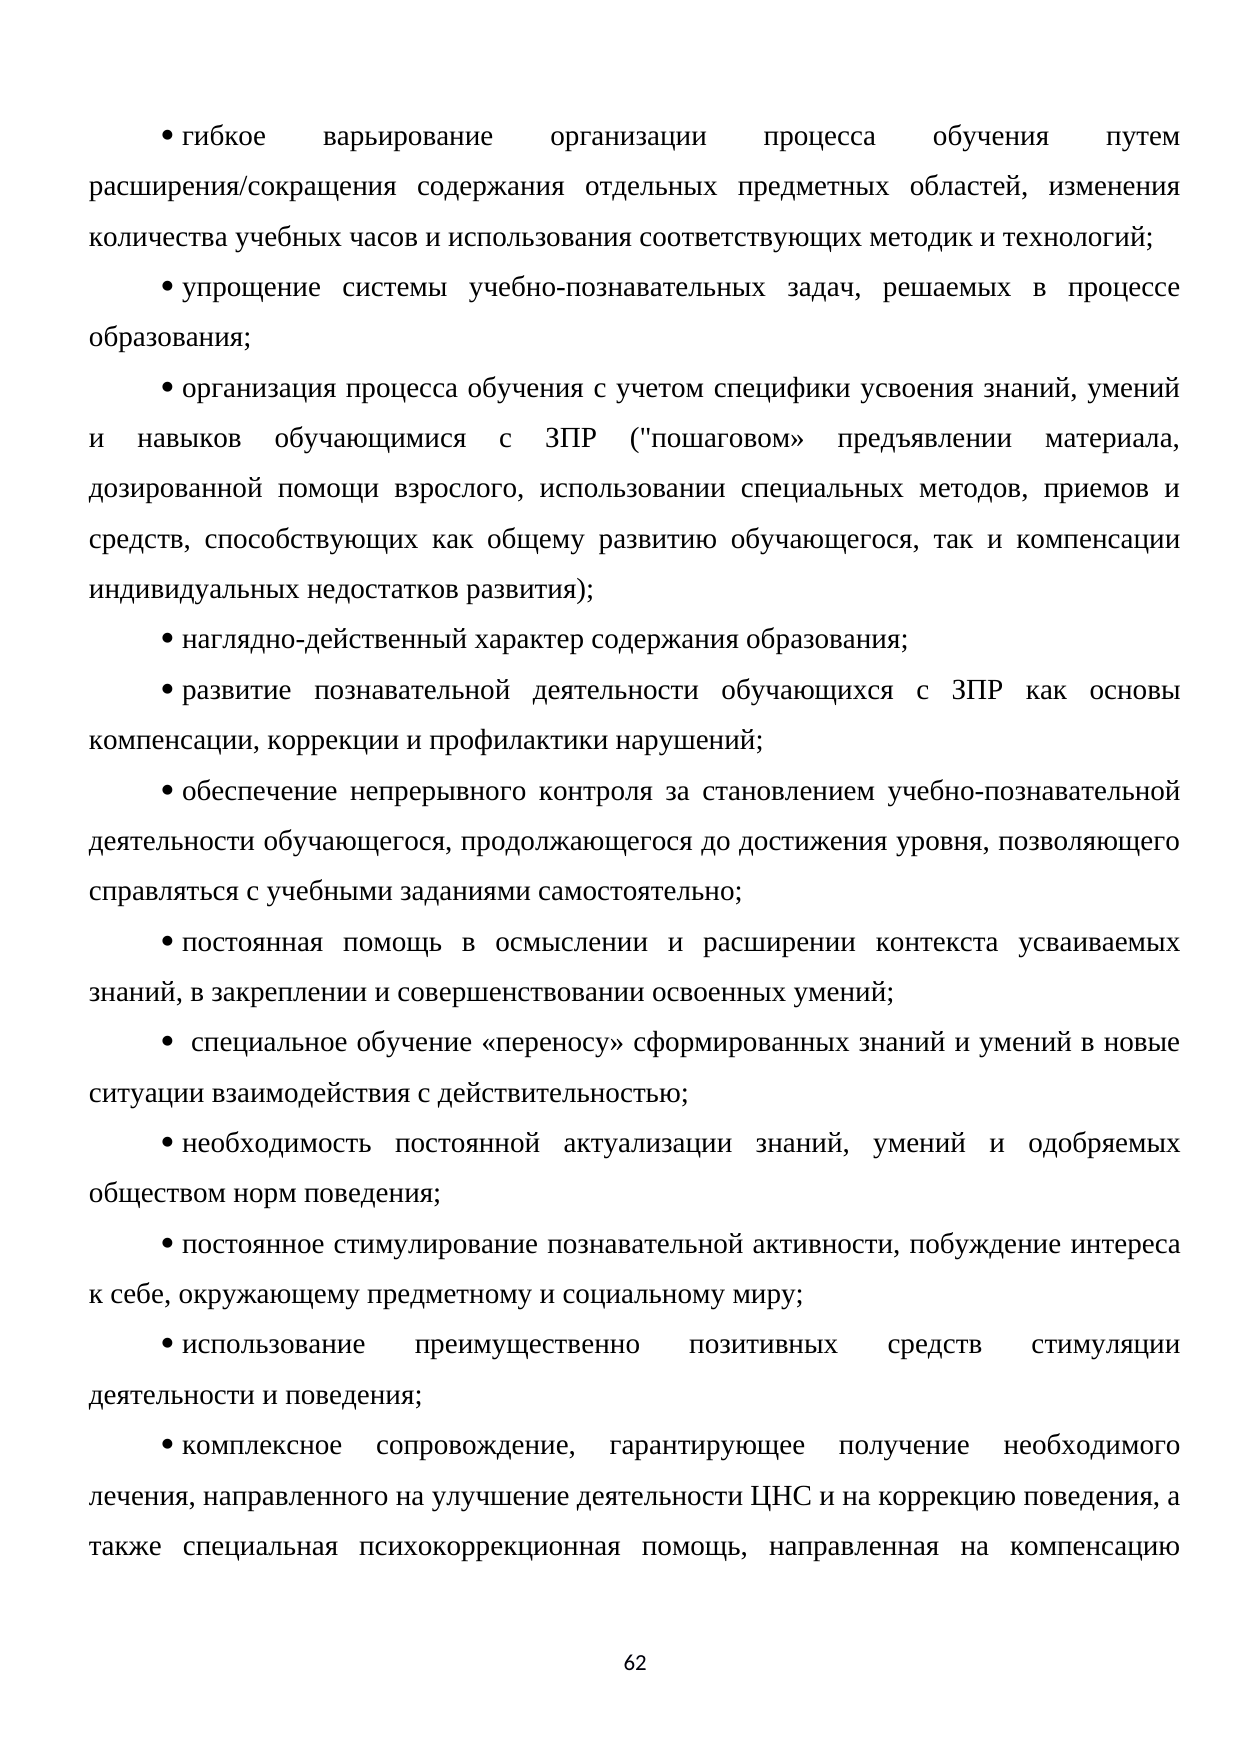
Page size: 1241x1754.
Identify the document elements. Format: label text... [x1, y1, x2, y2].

text использование преимущественно позитивных средств стимуляции деятельности и поведения; [89, 1327, 1181, 1411]
text специальное обучение «переносу» сформированных знаний и умений в новые ситуации взаимодействия с действительностью; [89, 1024, 1181, 1108]
text гибкое варьирование организации процесса обучения путем расширения/сокращения содержания отдельных предметных областей, изменения количества учебных часов и использования соответствующих методик и технологий; [89, 118, 1181, 252]
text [89, 1427, 1181, 1562]
text постоянное стимулирование познавательной активности, побуждение интереса к себе, окружающему предметному и социальному миру; [89, 1226, 1181, 1310]
text организация процесса обучения с учетом специфики усвоения знаний, умений и навыков обучающимися с ЗПР ("пошаговом» предъявлении материала, дозированной помощи взрослого, использовании специальных методов, приемов и средств, способствующих как общему развитию обучающегося, так и компенсации индивидуальных недостатков развития); [89, 370, 1181, 605]
text наглядно-действенный характер содержания образования; [89, 622, 1181, 655]
text развитие познавательной деятельности обучающихся с ЗПР как основы компенсации, коррекции и профилактики нарушений; [89, 672, 1181, 756]
text обеспечение непрерывного контроля за становлением учебно-познавательной деятельности обучающегося, продолжающегося до достижения уровня, позволяющего справляться с учебными заданиями самостоятельно; [89, 773, 1181, 907]
text необходимость постоянной актуализации знаний, умений и одобряемых обществом норм поведения; [89, 1125, 1181, 1209]
text упрощение системы учебно-познавательных задач, решаемых в процессе образования; [89, 269, 1181, 353]
text постоянная помощь в осмыслении и расширении контекста усваиваемых знаний, в закреплении и совершенствовании освоенных умений; [89, 924, 1181, 1008]
